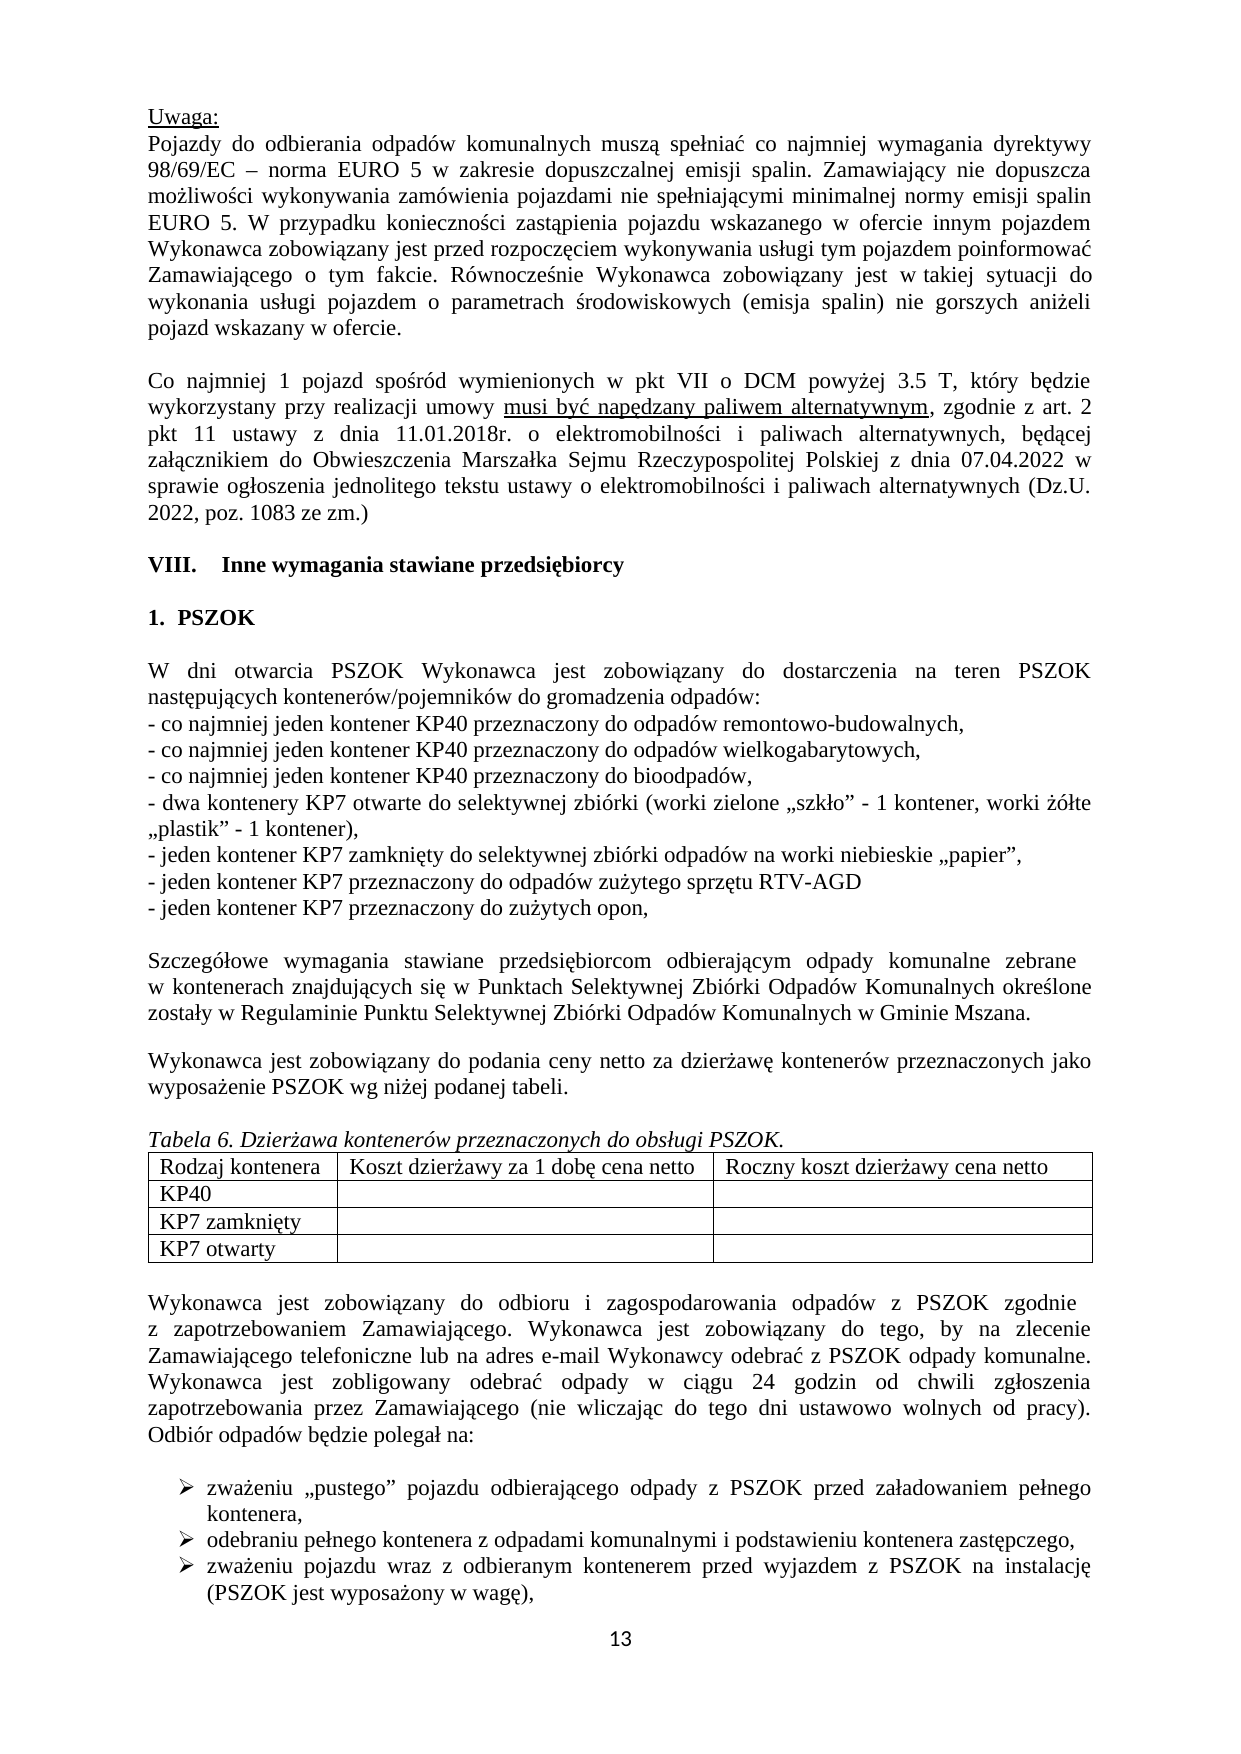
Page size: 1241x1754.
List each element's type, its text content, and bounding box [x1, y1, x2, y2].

table_header Roczny koszt dzierżawy cena netto [714, 1153, 1092, 1179]
list W dni otwarcia PSZOK Wykonawca jest zobowiązany do dostarczenia na teren PSZOK następujących kontenerów/pojemników do gromadzenia odpadów: [148, 657, 1093, 709]
list Inne wymagania stawiane przedsiębiorcy [148, 551, 1093, 578]
table_cell [714, 1235, 1092, 1262]
table_header Rodzaj kontenera [149, 1153, 337, 1179]
table_cell KP7 otwarty [149, 1235, 337, 1262]
list - co najmniej jeden kontener KP40 przeznaczony do odpadów remontowo-budowalnych, [148, 709, 1093, 736]
text Tabela 6. Dzierżawa kontenerów przeznaczonych do obsługi PSZOK. [148, 1126, 1093, 1152]
text Co najmniej 1 pojazd spośród wymienionych w pkt VII o DCM powyżej 3.5 T, który będzie wykorzystany przy realizacji umowy musi być napędzany paliwem alternatywnym, zgodnie z art. 2 pkt 11 ustawy z dnia 11.01.2018r. o elektromobilności i paliwach alternatywnych, będącej załącznikiem do Obwieszczenia Marszałka Sejmu Rzeczypospolitej Polskiej z dnia 07.04.2022 w sprawie ogłoszenia jednolitego tekstu ustawy o elektromobilności i paliwach alternatywnych (Dz.U. 2022, poz. 1083 ze zm.) [148, 367, 1093, 525]
table_cell [714, 1208, 1092, 1234]
table_cell [338, 1208, 713, 1234]
text Uwaga: [148, 103, 1093, 130]
list - co najmniej jeden kontener KP40 przeznaczony do bioodpadów, [148, 762, 1093, 789]
text Pojazdy do odbierania odpadów komunalnych muszą spełniać co najmniej wymagania dyrektywy 98/69/EC – norma EURO 5 w zakresie dopuszczalnej emisji spalin. Zamawiający nie dopuszcza możliwości wykonywania zamówienia pojazdami nie spełniającymi minimalnej normy emisji spalin EURO 5. W przypadku konieczności zastąpienia pojazdu wskazanego w ofercie innym pojazdem Wykonawca zobowiązany jest przed rozpoczęciem wykonywania usługi tym pojazdem poinformować Zamawiającego o tym fakcie. Równocześnie Wykonawca zobowiązany jest w takiej sytuacji do wykonania usługi pojazdem o parametrach środowiskowych (emisja spalin) nie gorszych aniżeli pojazd wskazany w ofercie. [148, 130, 1093, 341]
list zważeniu „pustego” pojazdu odbierającego odpady z PSZOK przed załadowaniem pełnego kontenera, [177, 1473, 1093, 1526]
list - jeden kontener KP7 przeznaczony do zużytych opon, [148, 894, 1093, 920]
list odebraniu pełnego kontenera z odpadami komunalnymi i podstawieniu kontenera zastępczego, [177, 1526, 1093, 1553]
text Wykonawca jest zobowiązany do odbioru i zagospodarowania odpadów z PSZOK zgodnie z zapotrzebowaniem Zamawiającego. Wykonawca jest zobowiązany do tego, by na zlecenie Zamawiającego telefoniczne lub na adres e-mail Wykonawcy odebrać z PSZOK odpady komunalne. Wykonawca jest zobligowany odebrać odpady w ciągu 24 godzin od chwili zgłoszenia zapotrzebowania przez Zamawiającego (nie wliczając do tego dni ustawowo wolnych od pracy). Odbiór odpadów będzie polegał na: [148, 1289, 1093, 1447]
table_cell [338, 1235, 713, 1262]
list - jeden kontener KP7 zamknięty do selektywnej zbiórki odpadów na worki niebieskie „papier”, [148, 841, 1093, 868]
table_cell [714, 1181, 1092, 1207]
table_header Koszt dzierżawy za 1 dobę cena netto [338, 1153, 713, 1179]
list - co najmniej jeden kontener KP40 przeznaczony do odpadów wielkogabarytowych, [148, 736, 1093, 762]
list - jeden kontener KP7 przeznaczony do odpadów zużytego sprzętu RTV-AGD [148, 868, 1093, 894]
text Wykonawca jest zobowiązany do podania ceny netto za dzierżawę kontenerów przeznaczonych jako wyposażenie PSZOK wg niżej podanej tabeli. [148, 1047, 1093, 1099]
table_cell [338, 1181, 713, 1207]
list PSZOK [148, 604, 1093, 631]
table_cell KP7 zamknięty [149, 1208, 337, 1234]
list zważeniu pojazdu wraz z odbieranym kontenerem przed wyjazdem z PSZOK na instalację (PSZOK jest wyposażony w wagę), [177, 1553, 1093, 1605]
list - dwa kontenery KP7 otwarte do selektywnej zbiórki (worki zielone „szkło” - 1 kontener, worki żółte „plastik” - 1 kontener), [148, 789, 1093, 841]
text Szczegółowe wymagania stawiane przedsiębiorcom odbierającym odpady komunalne zebrane w kontenerach znajdujących się w Punktach Selektywnej Zbiórki Odpadów Komunalnych określone zostały w Regulaminie Punktu Selektywnej Zbiórki Odpadów Komunalnych w Gminie Mszana. [148, 947, 1093, 1026]
table_cell KP40 [149, 1181, 337, 1207]
